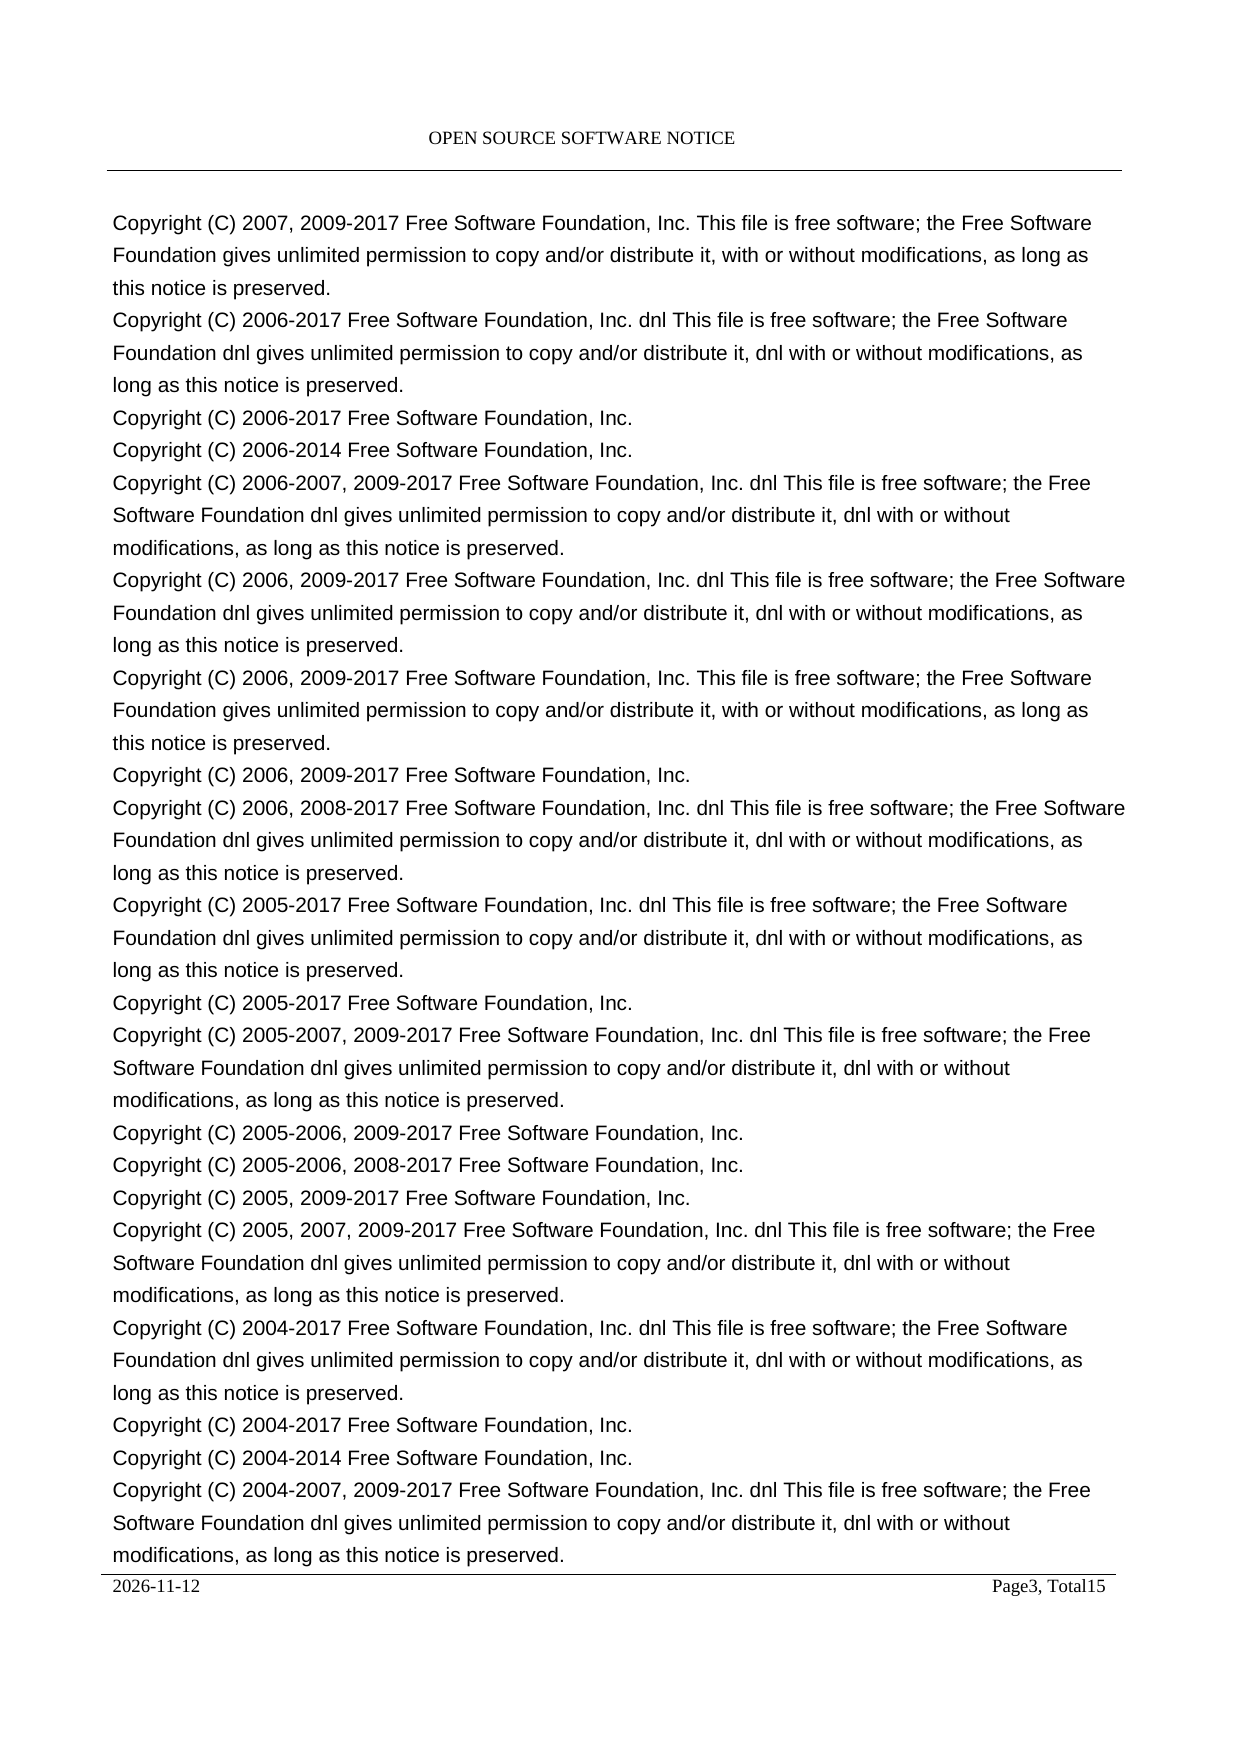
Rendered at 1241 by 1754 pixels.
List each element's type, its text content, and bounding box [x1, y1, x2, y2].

text Copyright (C) 2006-2007, 2009-2017 Free Software Foundation, Inc. dnl This file is free software; the Free Software Foundation dnl gives unlimited permission to copy and/or distribute it, dnl with or without modifications, as long as this notice is preserved. [112, 466, 1128, 564]
text Copyright (C) 2004-2017 Free Software Foundation, Inc. dnl This file is free software; the Free Software Foundation dnl gives unlimited permission to copy and/or distribute it, dnl with or without modifications, as long as this notice is preserved. [112, 1311, 1128, 1409]
text Copyright (C) 2005-2017 Free Software Foundation, Inc. [112, 986, 1128, 1019]
text Copyright (C) 2006, 2009-2017 Free Software Foundation, Inc. [112, 759, 1128, 791]
text Copyright (C) 2006, 2008-2017 Free Software Foundation, Inc. dnl This file is free software; the Free Software Foundation dnl gives unlimited permission to copy and/or distribute it, dnl with or without modifications, as long as this notice is preserved. [112, 791, 1128, 889]
text Copyright (C) 2006, 2009-2017 Free Software Foundation, Inc. dnl This file is free software; the Free Software Foundation dnl gives unlimited permission to copy and/or distribute it, dnl with or without modifications, as long as this notice is preserved. [112, 564, 1128, 661]
text Copyright (C) 2005, 2007, 2009-2017 Free Software Foundation, Inc. dnl This file is free software; the Free Software Foundation dnl gives unlimited permission to copy and/or distribute it, dnl with or without modifications, as long as this notice is preserved. [112, 1214, 1128, 1311]
text Copyright (C) 2005-2006, 2009-2017 Free Software Foundation, Inc. [112, 1116, 1128, 1149]
text Copyright (C) 2004-2007, 2009-2017 Free Software Foundation, Inc. dnl This file is free software; the Free Software Foundation dnl gives unlimited permission to copy and/or distribute it, dnl with or without modifications, as long as this notice is preserved. [112, 1474, 1128, 1571]
text Copyright (C) 2006-2017 Free Software Foundation, Inc. [112, 401, 1128, 434]
text Copyright (C) 2004-2017 Free Software Foundation, Inc. [112, 1409, 1128, 1441]
text Copyright (C) 2005-2006, 2008-2017 Free Software Foundation, Inc. [112, 1149, 1128, 1181]
text Copyright (C) 2007, 2009-2017 Free Software Foundation, Inc. This file is free software; the Free Software Foundation gives unlimited permission to copy and/or distribute it, with or without modifications, as long as this notice is preserved. [112, 206, 1128, 304]
text Copyright (C) 2006-2014 Free Software Foundation, Inc. [112, 434, 1128, 466]
text Copyright (C) 2005, 2009-2017 Free Software Foundation, Inc. [112, 1181, 1128, 1214]
text Copyright (C) 2006, 2009-2017 Free Software Foundation, Inc. This file is free software; the Free Software Foundation gives unlimited permission to copy and/or distribute it, with or without modifications, as long as this notice is preserved. [112, 661, 1128, 759]
text Copyright (C) 2005-2017 Free Software Foundation, Inc. dnl This file is free software; the Free Software Foundation dnl gives unlimited permission to copy and/or distribute it, dnl with or without modifications, as long as this notice is preserved. [112, 889, 1128, 986]
text Copyright (C) 2005-2007, 2009-2017 Free Software Foundation, Inc. dnl This file is free software; the Free Software Foundation dnl gives unlimited permission to copy and/or distribute it, dnl with or without modifications, as long as this notice is preserved. [112, 1019, 1128, 1116]
text Copyright (C) 2006-2017 Free Software Foundation, Inc. dnl This file is free software; the Free Software Foundation dnl gives unlimited permission to copy and/or distribute it, dnl with or without modifications, as long as this notice is preserved. [112, 304, 1128, 401]
text Copyright (C) 2004-2014 Free Software Foundation, Inc. [112, 1441, 1128, 1474]
